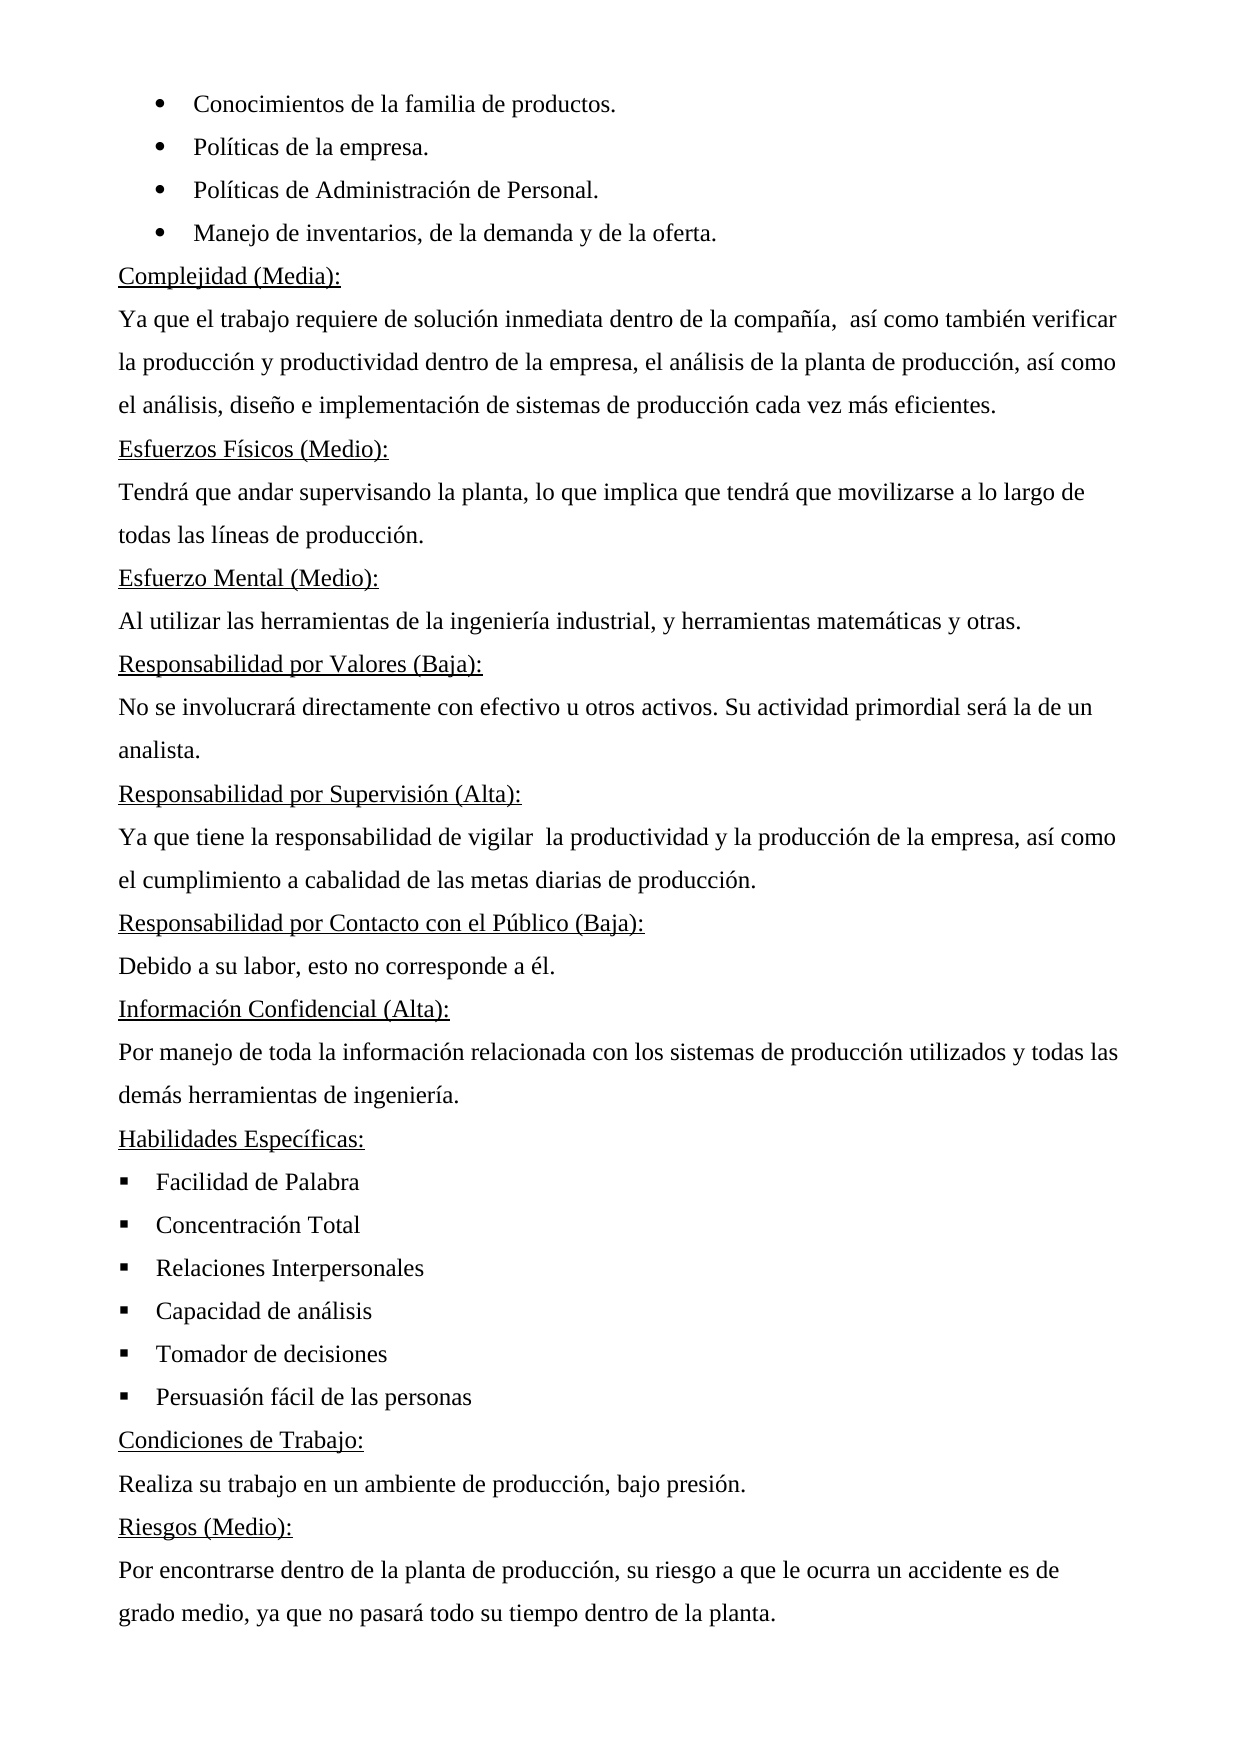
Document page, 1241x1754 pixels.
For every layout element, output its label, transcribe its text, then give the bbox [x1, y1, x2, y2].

text Complejidad (Media): [118, 261, 1122, 290]
text Ya que el trabajo requiere de solución inmediata dentro de la compañía, así como también verificar la producción y productividad dentro de la empresa, el análisis de la planta de producción, así como el análisis, diseño e implementación de sistemas de producción cada vez más eficientes. [118, 304, 1122, 419]
list Persuasión fácil de las personas [118, 1382, 1122, 1411]
text Habilidades Específicas: [118, 1124, 1122, 1152]
list Políticas de Administración de Personal. [156, 175, 1122, 204]
text Esfuerzos Físicos (Medio): [118, 434, 1122, 462]
text Responsabilidad por Supervisión (Alta): [118, 779, 1122, 807]
text Riesgos (Medio): [118, 1512, 1122, 1541]
text Ya que tiene la responsabilidad de vigilar la productividad y la producción de la empresa, así como el cumplimiento a cabalidad de las metas diarias de producción. [118, 822, 1122, 894]
text Responsabilidad por Contacto con el Público (Baja): [118, 908, 1122, 937]
list Tomador de decisiones [118, 1339, 1122, 1368]
text Por encontrarse dentro de la planta de producción, su riesgo a que le ocurra un accidente es de grado medio, ya que no pasará todo su tiempo dentro de la planta. [118, 1555, 1122, 1627]
text Por manejo de toda la información relacionada con los sistemas de producción utilizados y todas las demás herramientas de ingeniería. [118, 1037, 1122, 1109]
text No se involucrará directamente con efectivo u otros activos. Su actividad primordial será la de un analista. [118, 692, 1122, 764]
text Al utilizar las herramientas de la ingeniería industrial, y herramientas matemáticas y otras. [118, 606, 1122, 635]
list Políticas de la empresa. [156, 132, 1122, 161]
text Información Confidencial (Alta): [118, 994, 1122, 1023]
list Relaciones Interpersonales [118, 1253, 1122, 1282]
list Concentración Total [118, 1210, 1122, 1239]
text Esfuerzo Mental (Medio): [118, 563, 1122, 592]
text Realiza su trabajo en un ambiente de producción, bajo presión. [118, 1469, 1122, 1497]
text Tendrá que andar supervisando la planta, lo que implica que tendrá que movilizarse a lo largo de todas las líneas de producción. [118, 477, 1122, 549]
text Debido a su labor, esto no corresponde a él. [118, 951, 1122, 980]
text Condiciones de Trabajo: [118, 1426, 1122, 1454]
text Responsabilidad por Valores (Baja): [118, 649, 1122, 678]
list Capacidad de análisis [118, 1296, 1122, 1325]
list Manejo de inventarios, de la demanda y de la oferta. [156, 218, 1122, 247]
list Facilidad de Palabra [118, 1167, 1122, 1196]
list Conocimientos de la familia de productos. [156, 89, 1122, 117]
